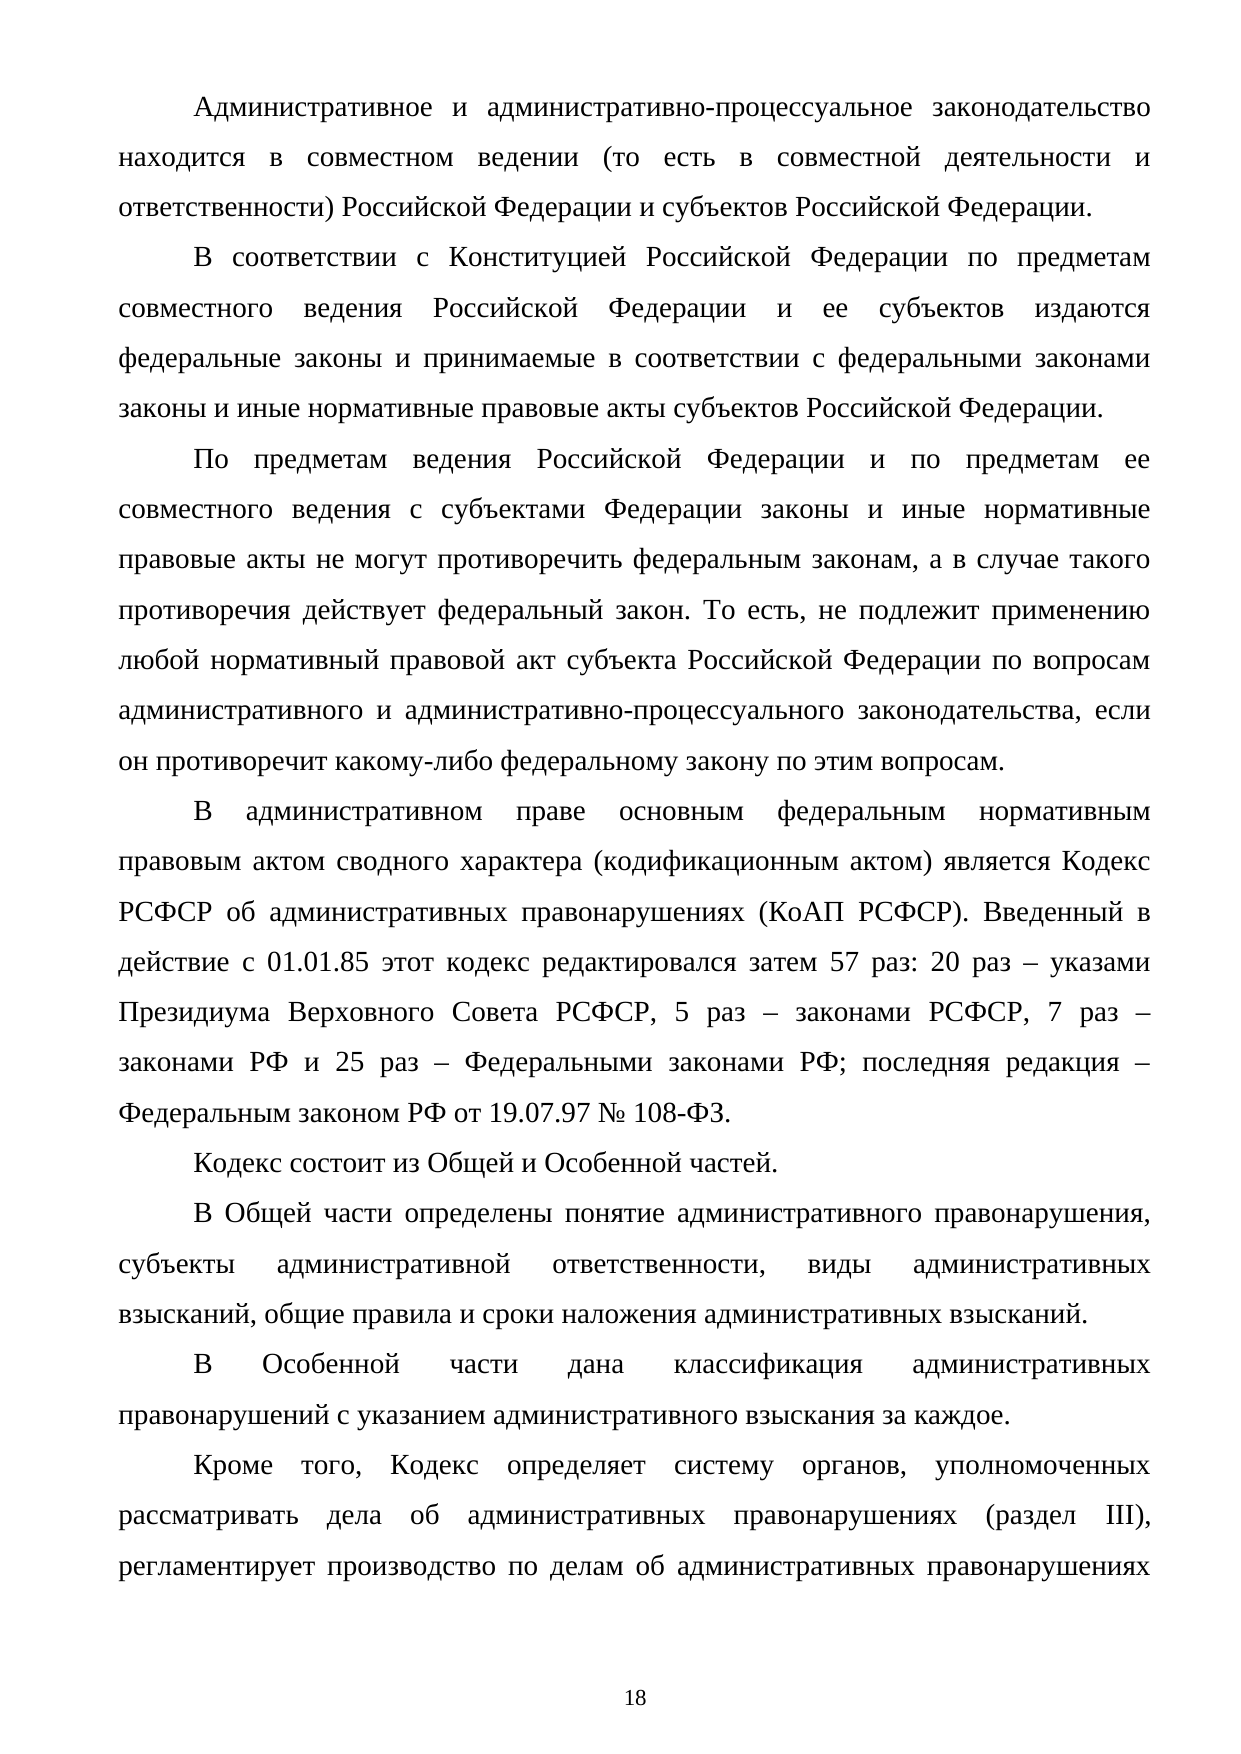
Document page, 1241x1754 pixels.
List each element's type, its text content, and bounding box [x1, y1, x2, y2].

text В административном праве основным федеральным нормативным правовым актом сводного характера (кодификационным актом) является Кодекс РСФСР об административных правонарушениях (КоАП РСФСР). Введенный в действие с 01.01.85 этот кодекс редактировался затем 57 раз: 20 раз – указами Президиума Верховного Совета РСФСР, 5 раз – законами РСФСР, 7 раз – законами РФ и 25 раз – Федеральными законами РФ; последняя редакция – Федеральным законом РФ от 19.07.97 № 108-ФЗ. [118, 793, 1152, 1128]
text Кодекс состоит из Общей и Особенной частей. [118, 1145, 1152, 1179]
text В Общей части определены понятие административного правонарушения, субъекты административной ответственности, виды административных взысканий, общие правила и сроки наложения административных взысканий. [118, 1196, 1152, 1330]
text Административное и административно-процессуальное законодательство находится в совместном ведении (то есть в совместной деятельности и ответственности) Российской Федерации и субъектов Российской Федерации. [118, 89, 1152, 223]
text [118, 1447, 1152, 1581]
text По предметам ведения Российской Федерации и по предметам ее совместного ведения с субъектами Федерации законы и иные нормативные правовые акты не могут противоречить федеральным законам, а в случае такого противоречия действует федеральный закон. То есть, не подлежит применению любой нормативный правовой акт субъекта Российской Федерации по вопросам административного и административно-процессуального законодательства, если он противоречит какому-либо федеральному закону по этим вопросам. [118, 441, 1152, 776]
text В Особенной части дана классификация административных правонарушений с указанием административного взыскания за каждое. [118, 1346, 1152, 1430]
text В соответствии с Конституцией Российской Федерации по предметам совместного ведения Российской Федерации и ее субъектов издаются федеральные законы и принимаемые в соответствии с федеральными законами законы и иные нормативные правовые акты субъектов Российской Федерации. [118, 239, 1152, 424]
